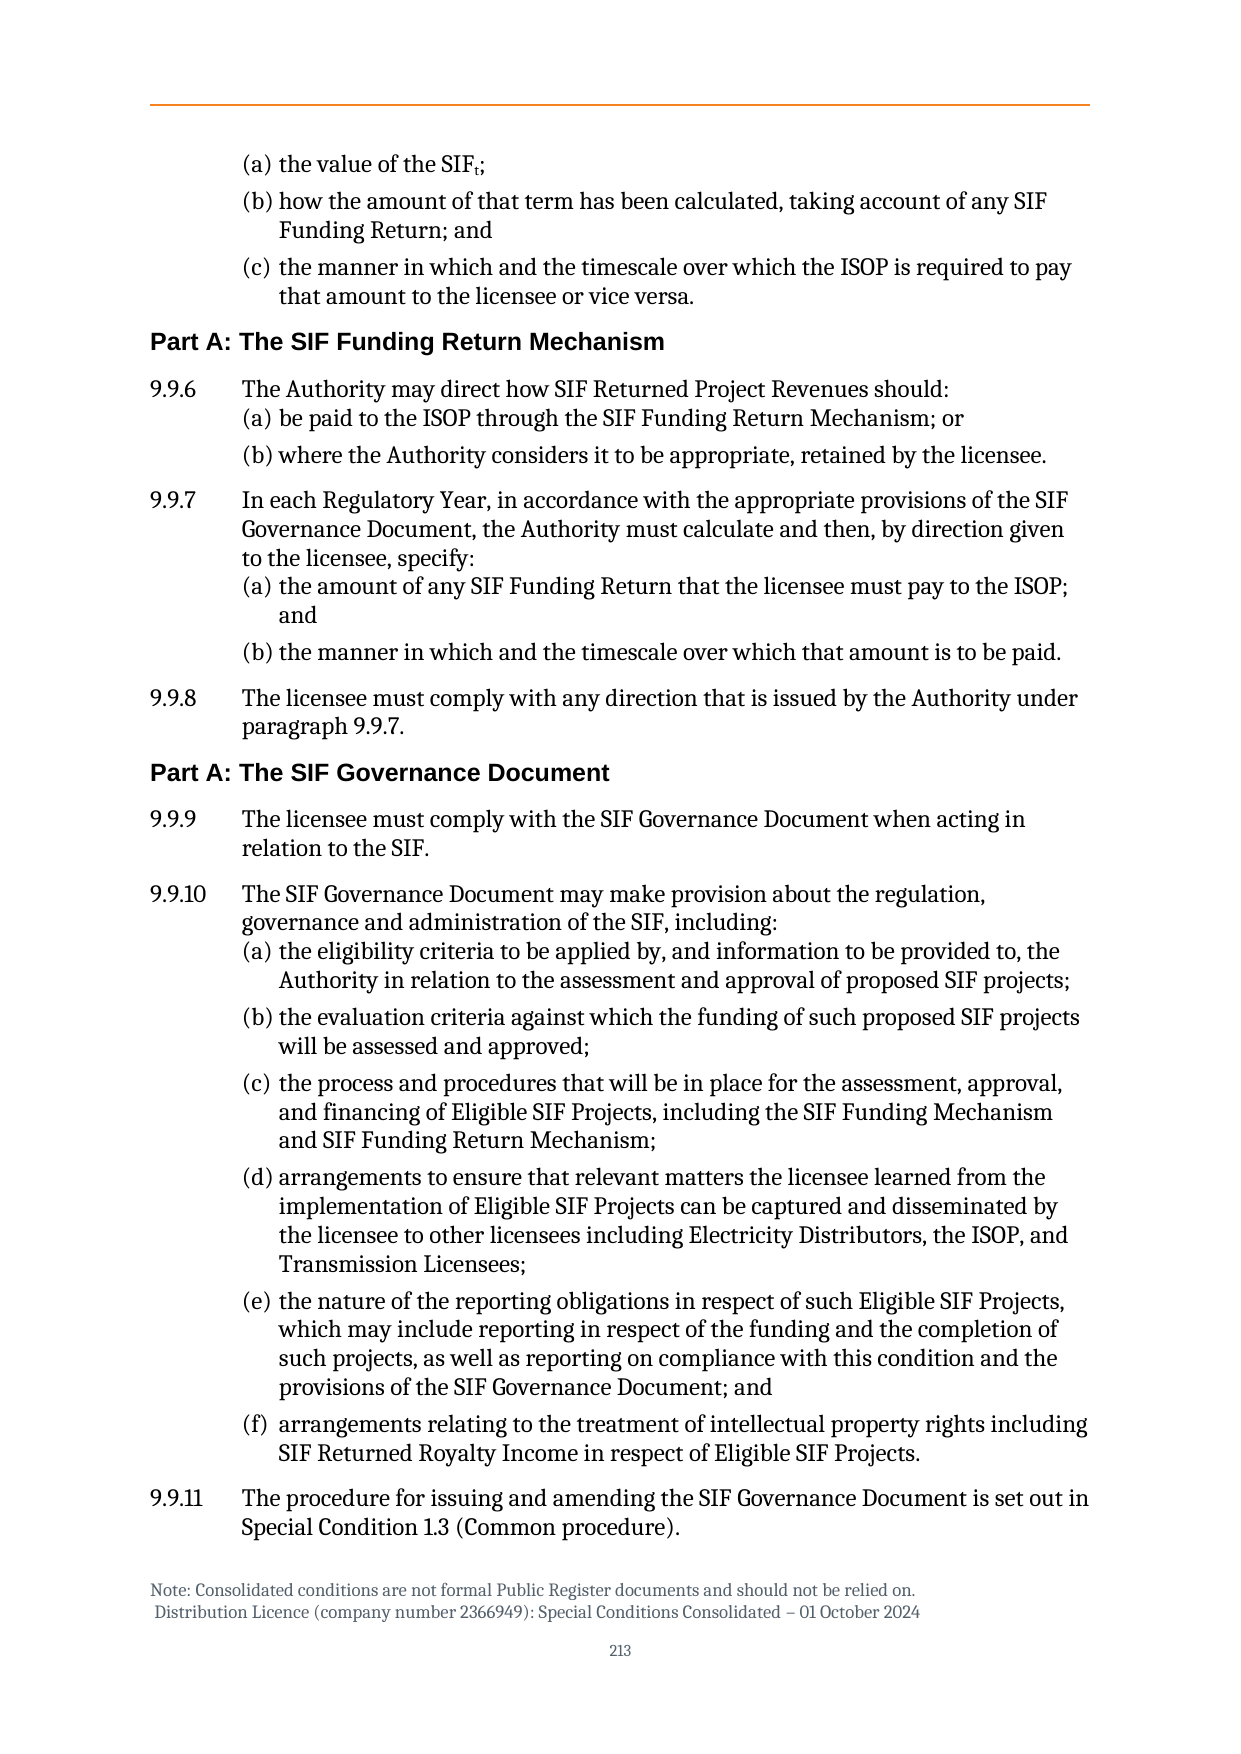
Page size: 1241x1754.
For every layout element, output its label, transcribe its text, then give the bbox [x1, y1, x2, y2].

subtitle The SIF Funding Return Mechanism [150, 327, 1090, 356]
text In each Regulatory Year, in accordance with the appropriate provisions of the SIF Governance Document, the Authority must calculate and then, by direction given to the licensee, specify: [150, 486, 1090, 572]
list arrangements relating to the treatment of intellectual property rights including SIF Returned Royalty Income in respect of Eligible SIF Projects. [242, 1410, 1090, 1467]
list be paid to the ISOP through the SIF Funding Return Mechanism; or [242, 403, 1090, 432]
list the nature of the reporting obligations in respect of such Eligible SIF Projects, which may include reporting in respect of the funding and the completion of such projects, as well as reporting on compliance with this condition and the provisions of the SIF Governance Document; and [242, 1287, 1090, 1402]
text The licensee must comply with any direction that is issued by the Authority under paragraph 9.9.7. [150, 683, 1090, 741]
text The licensee must comply with the SIF Governance Document when acting in relation to the SIF. [150, 805, 1090, 863]
list the value of the SIFt; [242, 150, 1090, 179]
list arrangements to ensure that relevant matters the licensee learned from the implementation of Eligible SIF Projects can be captured and disseminated by the licensee to other licensees including Electricity Distributors, the ISOP, and Transmission Licensees; [242, 1163, 1090, 1278]
text The Authority may direct how SIF Returned Project Revenues should: [150, 375, 1090, 403]
list the process and procedures that will be in place for the assessment, approval, and financing of Eligible SIF Projects, including the SIF Funding Mechanism and SIF Funding Return Mechanism; [242, 1069, 1090, 1155]
list how the amount of that term has been calculated, taking account of any SIF Funding Return; and [242, 187, 1090, 244]
list the evaluation criteria against which the funding of such proposed SIF projects will be assessed and approved; [242, 1003, 1090, 1060]
list the manner in which and the timescale over which that amount is to be paid. [242, 638, 1090, 667]
list the eligibility criteria to be applied by, and information to be provided to, the Authority in relation to the assessment and approval of proposed SIF projects; [242, 937, 1090, 994]
text The SIF Governance Document may make provision about the regulation, governance and administration of the SIF, including: [150, 879, 1090, 937]
text The procedure for issuing and amending the SIF Governance Document is set out in Special Condition 1.3 (Common procedure). [150, 1484, 1090, 1542]
list the manner in which and the timescale over which the ISOP is required to pay that amount to the licensee or vice versa. [242, 253, 1090, 310]
subtitle The SIF Governance Document [150, 758, 1090, 786]
list the amount of any SIF Funding Return that the licensee must pay to the ISOP; and [242, 572, 1090, 630]
list where the Authority considers it to be appropriate, retained by the licensee. [242, 441, 1090, 469]
